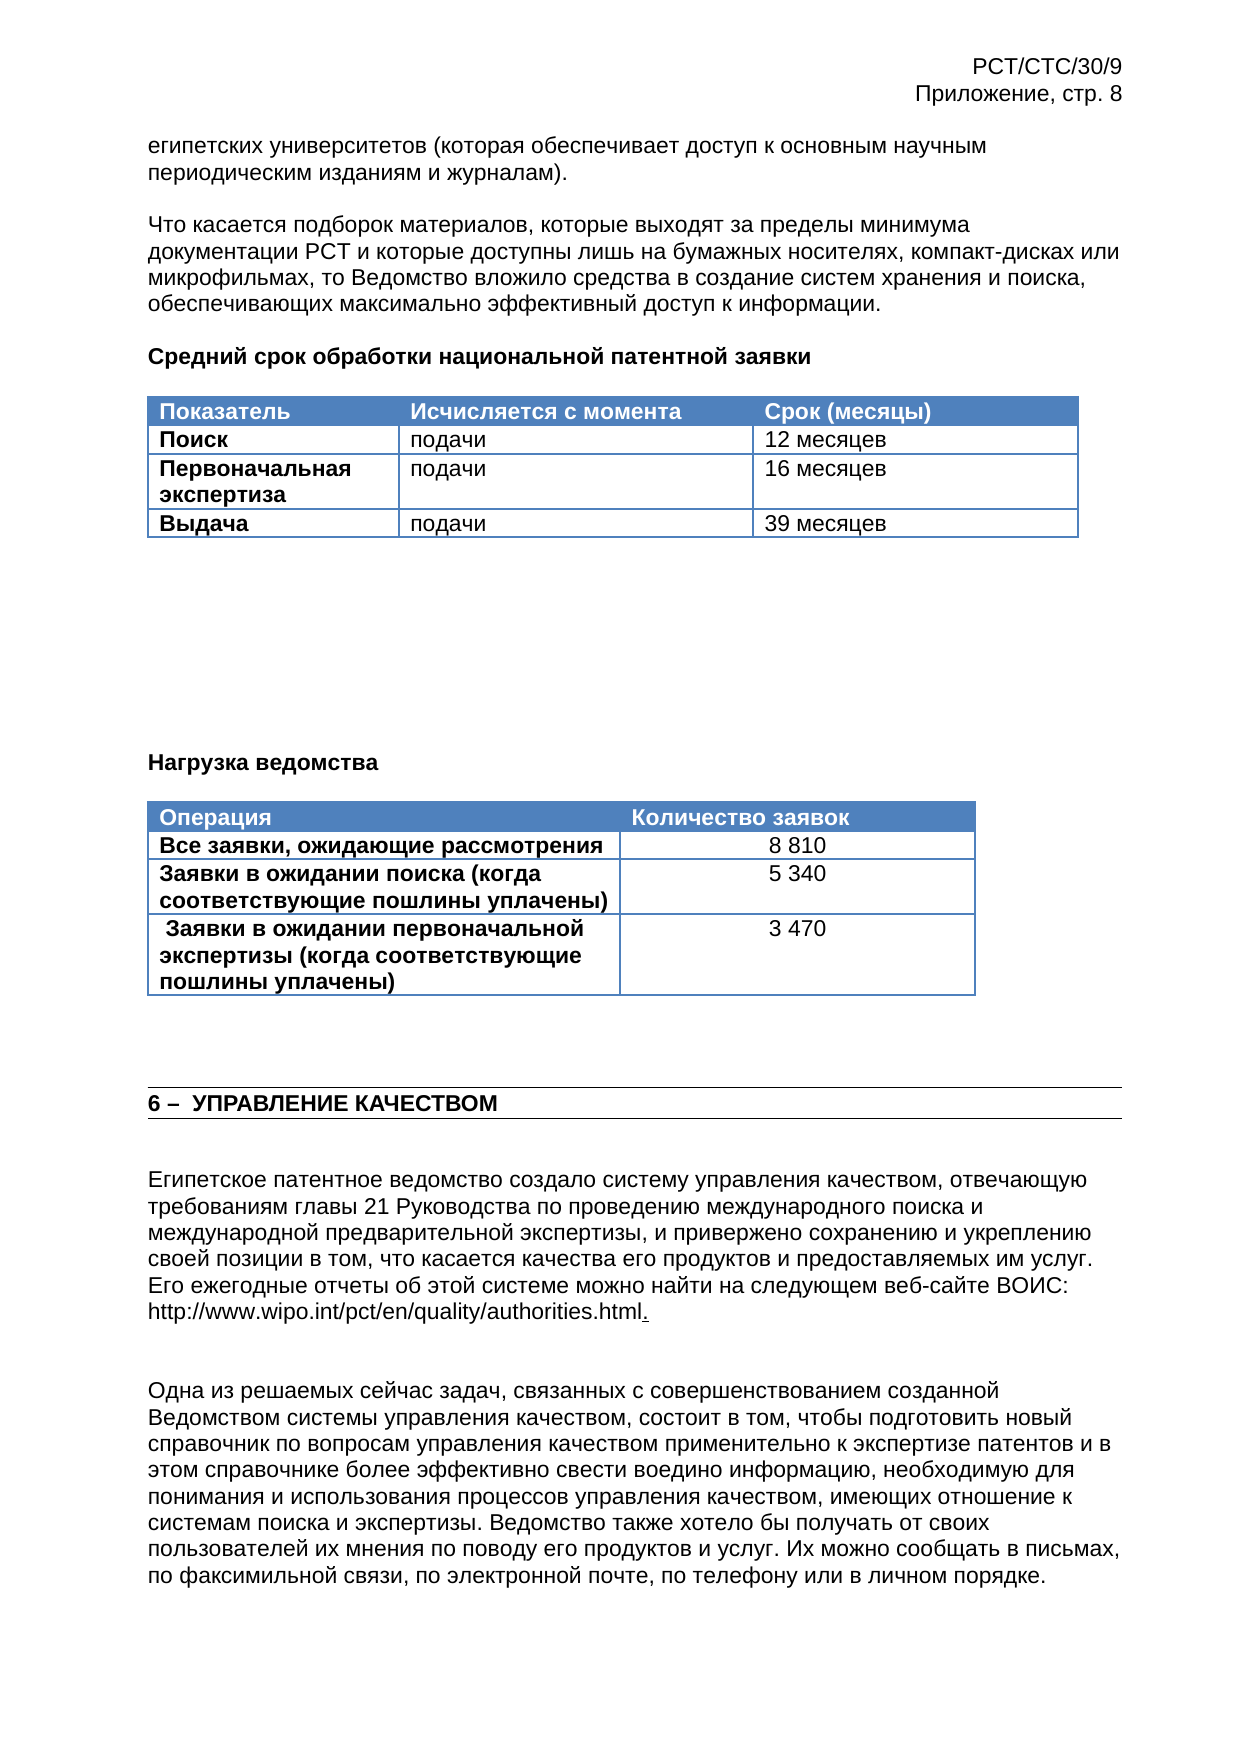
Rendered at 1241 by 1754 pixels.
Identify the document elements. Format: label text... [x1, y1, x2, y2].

text Нагрузка ведомства [148, 749, 1122, 775]
subtitle 6 – управление качествоМ [148, 1088, 1122, 1118]
table_header Показатель [149, 398, 398, 424]
table_cell Все заявки, ожидающие рассмотрения [149, 832, 619, 858]
table_cell Заявки в ожидании первоначальной экспертизы (когда соответствующие пошлины уплачены) [149, 915, 619, 994]
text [148, 132, 1122, 185]
table_cell Первоначальная экспертиза [149, 455, 398, 507]
table_cell Выдача [149, 510, 398, 536]
table_header Срок (месяцы) [754, 398, 1077, 424]
text Средний срок обработки национальной патентной заявки [148, 343, 1122, 369]
table_header Исчисляется с момента [400, 398, 752, 424]
text Египетское патентное ведомство создало систему управления качеством, отвечающую требованиям главы 21 Руководства по проведению международного поиска и международной предварительной экспертизы, и привержено сохранению и укреплению своей позиции в том, что касается качества его продуктов и предоставляемых им услуг. Его ежегодные отчеты об этой системе можно найти на следующем веб-сайте ВОИС: http://www.wipo.int/pct/en/quality/authorities.html. [148, 1166, 1122, 1324]
table_cell 3 470 [621, 915, 974, 994]
table_cell подачи [400, 455, 752, 507]
table_cell подачи [400, 426, 752, 453]
table_cell 39 месяцев [754, 510, 1077, 536]
text Что касается подборок материалов, которые выходят за пределы минимума документации РСТ и которые доступны лишь на бумажных носителях, компакт-дисках или микрофильмах, то Ведомство вложило средства в создание систем хранения и поиска, обеспечивающих максимально эффективный доступ к информации. [148, 211, 1122, 317]
table_cell 16 месяцев [754, 455, 1077, 507]
table_cell подачи [400, 510, 752, 536]
table_cell Заявки в ожидании поиска (когда соответствующие пошлины уплачены) [149, 860, 619, 913]
table_cell 12 месяцев [754, 426, 1077, 453]
table_cell 8 810 [621, 832, 974, 858]
table_cell 5 340 [621, 860, 974, 913]
table_header Операция [149, 804, 619, 830]
table_cell Поиск [149, 426, 398, 453]
table_header Количество заявок [621, 804, 974, 830]
text Одна из решаемых сейчас задач, связанных с совершенствованием созданной Ведомством системы управления качеством, состоит в том, чтобы подготовить новый справочник по вопросам управления качеством применительно к экспертизе патентов и в этом справочнике более эффективно свести воедино информацию, необходимую для понимания и использования процессов управления качеством, имеющих отношение к системам поиска и экспертизы. Ведомство также хотело бы получать от своих пользователей их мнения по поводу его продуктов и услуг. Их можно сообщать в письмах, по факсимильной связи, по электронной почте, по телефону или в личном порядке. [148, 1377, 1122, 1588]
